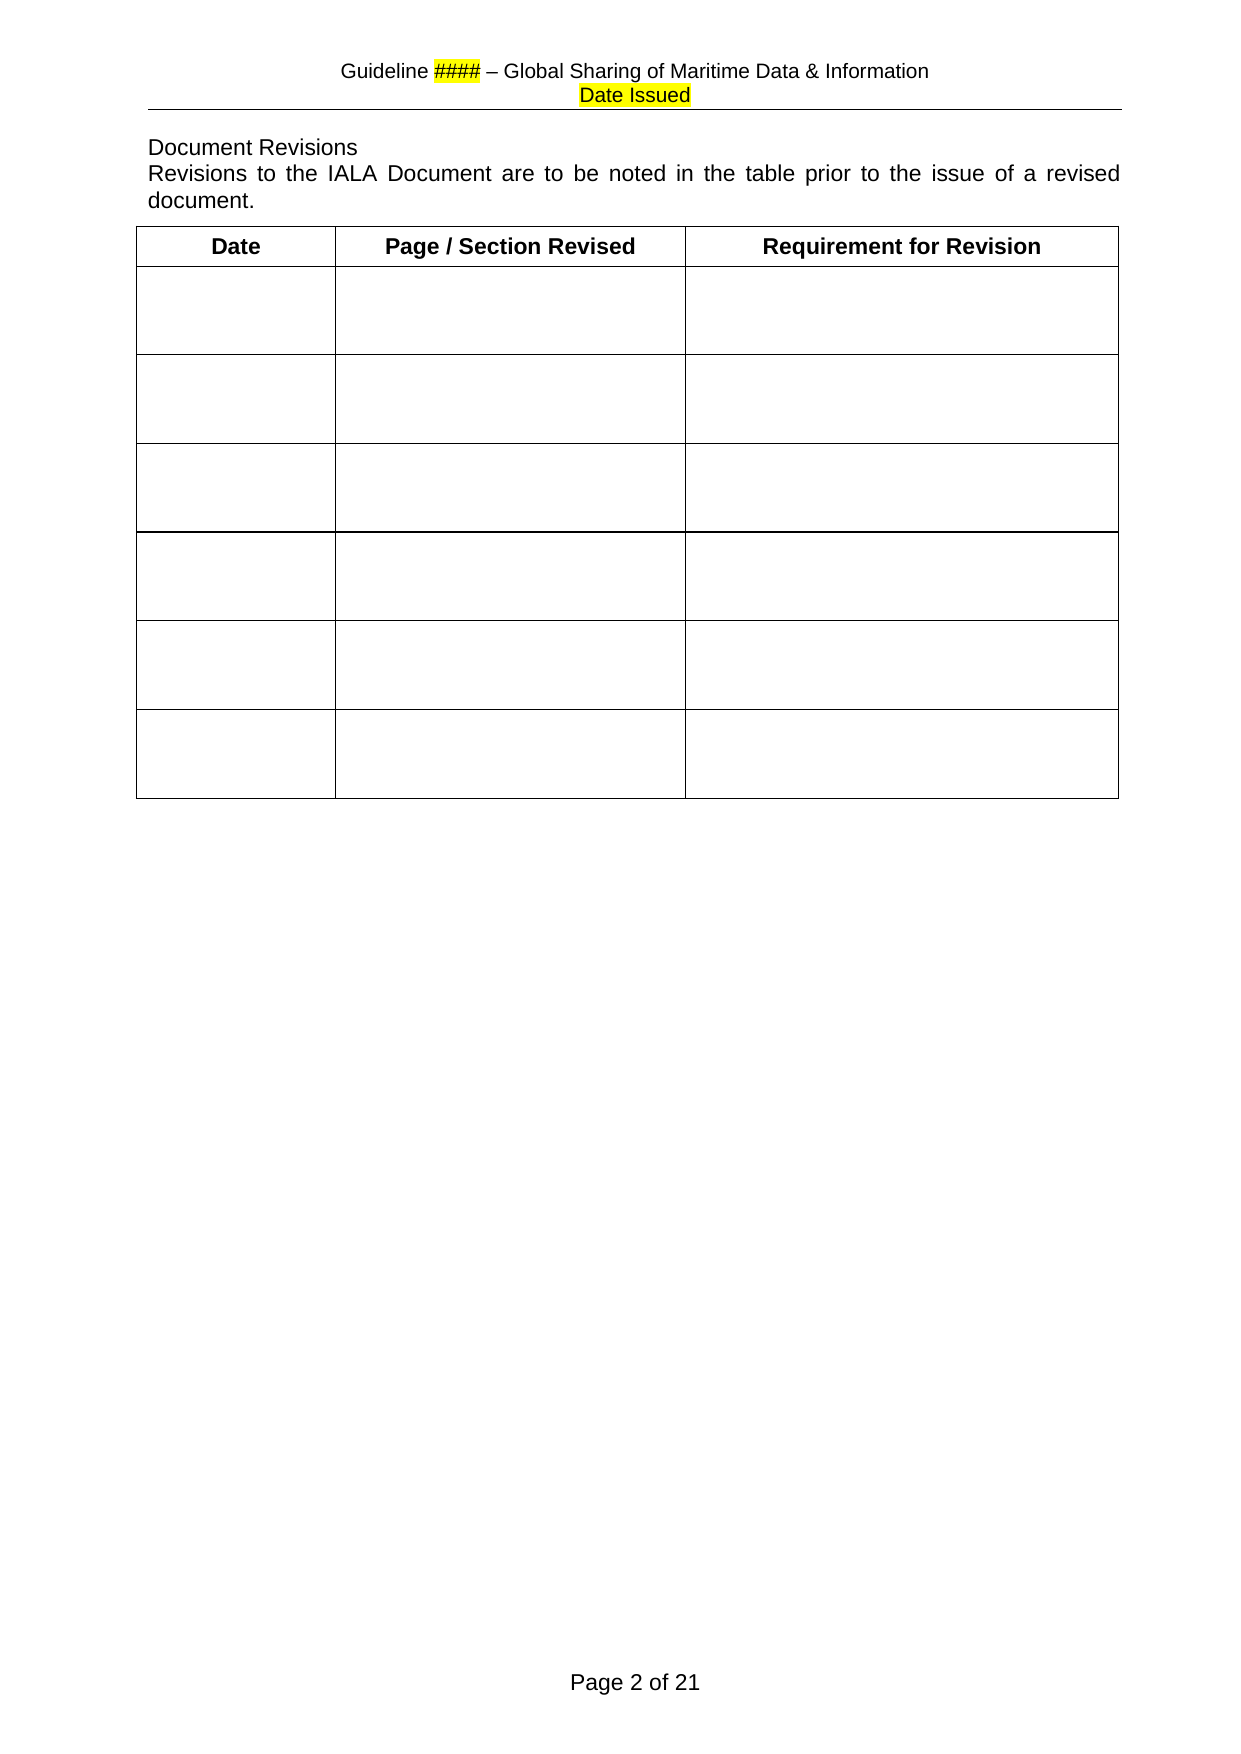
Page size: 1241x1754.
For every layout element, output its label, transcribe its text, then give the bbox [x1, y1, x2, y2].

table_cell [137, 621, 335, 709]
title Document Revisions [148, 134, 1122, 160]
table_header Page / Section Revised [336, 227, 685, 266]
table_cell [686, 355, 1118, 443]
table_cell [686, 533, 1118, 620]
table_cell [137, 710, 335, 797]
table_header Requirement for Revision [686, 227, 1118, 266]
table_cell [336, 444, 685, 531]
table_header Date [137, 227, 335, 266]
table_cell [336, 267, 685, 354]
table_cell [336, 710, 685, 797]
table_cell [137, 355, 335, 443]
table_cell [686, 621, 1118, 709]
table_cell [686, 710, 1118, 797]
table_cell [686, 444, 1118, 531]
table_cell [686, 267, 1118, 354]
table_cell [137, 444, 335, 531]
table_cell [336, 621, 685, 709]
table_cell [336, 355, 685, 443]
table_cell [137, 533, 335, 620]
table_cell [137, 267, 335, 354]
text Revisions to the IALA Document are to be noted in the table prior to the issue of a revised document. [148, 160, 1122, 213]
table_cell [336, 533, 685, 620]
